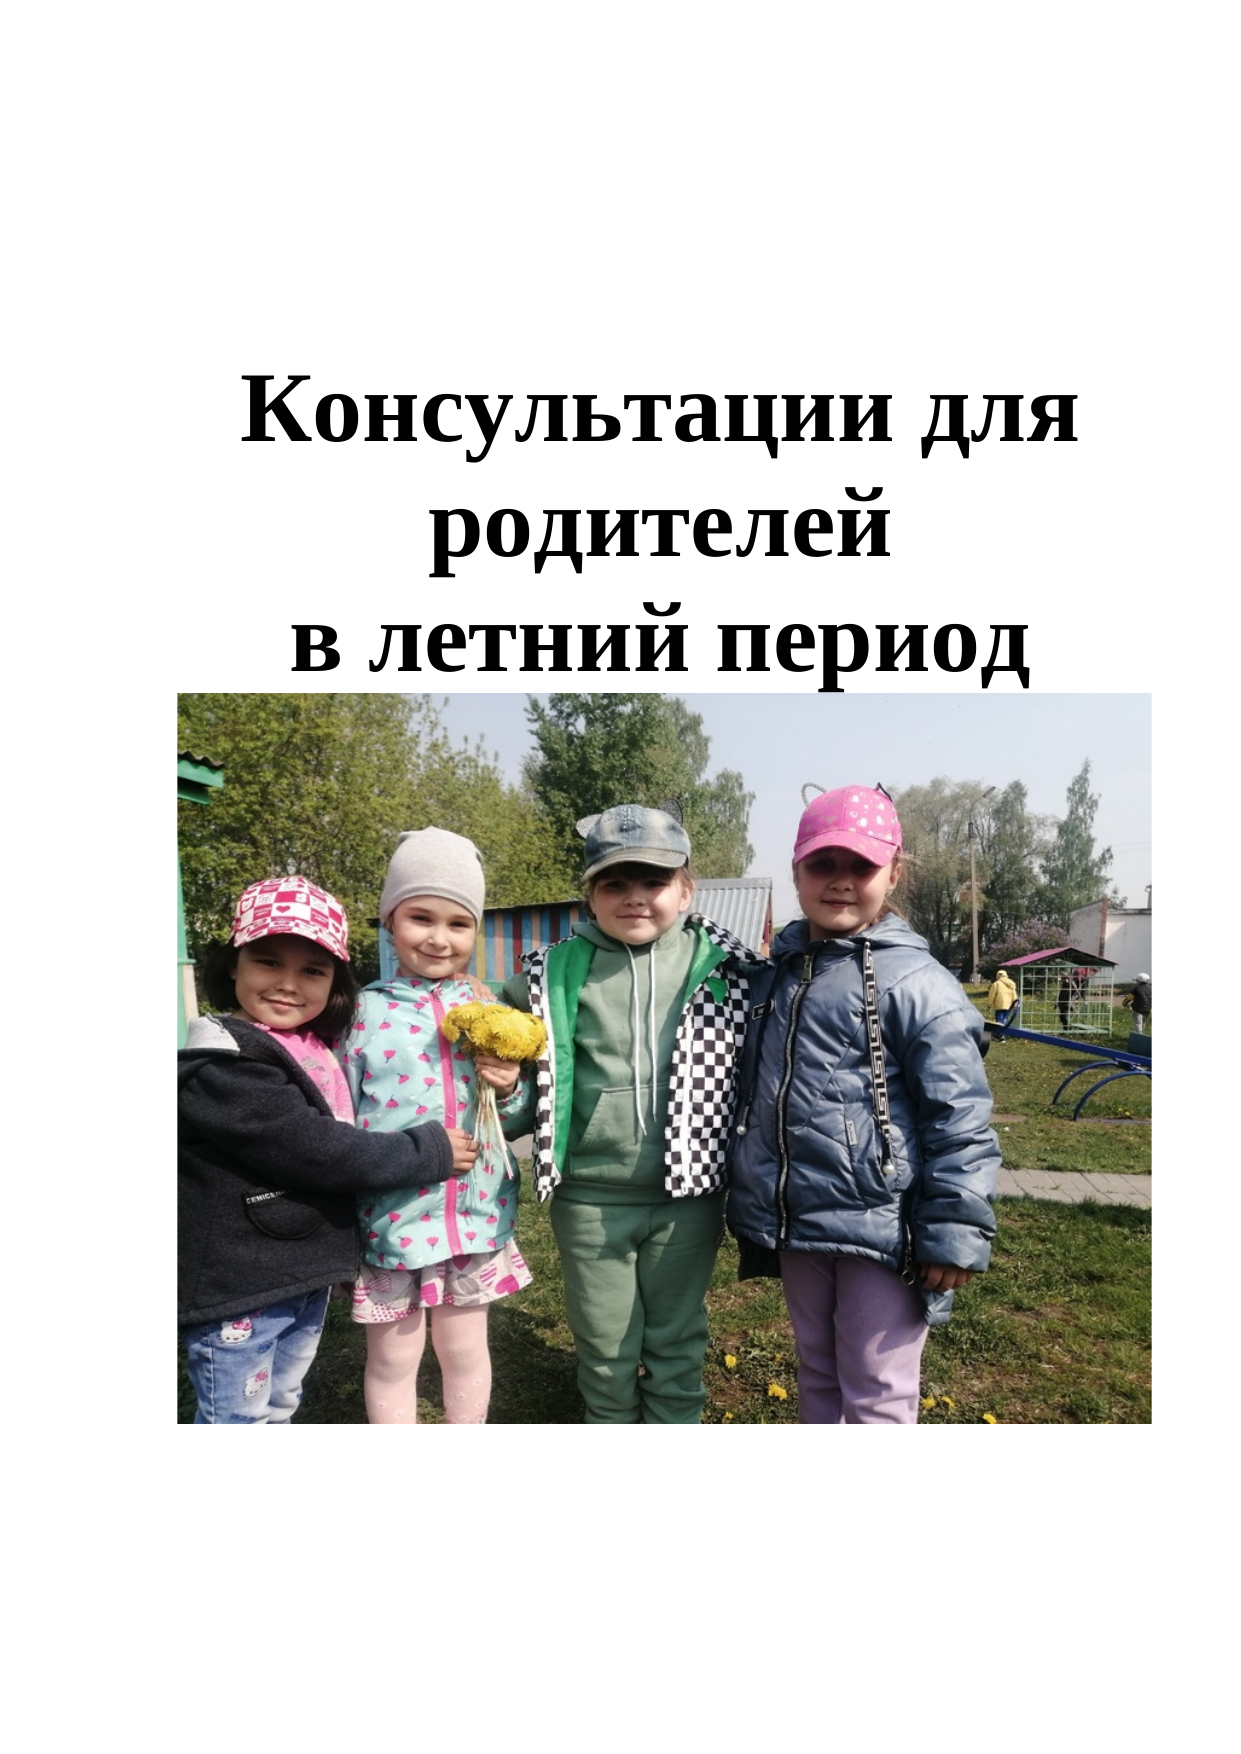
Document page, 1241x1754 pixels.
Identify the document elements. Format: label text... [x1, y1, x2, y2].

text в летний период [177, 578, 1144, 693]
text Консультации для родителей [177, 348, 1144, 578]
picture [177, 693, 1152, 1424]
